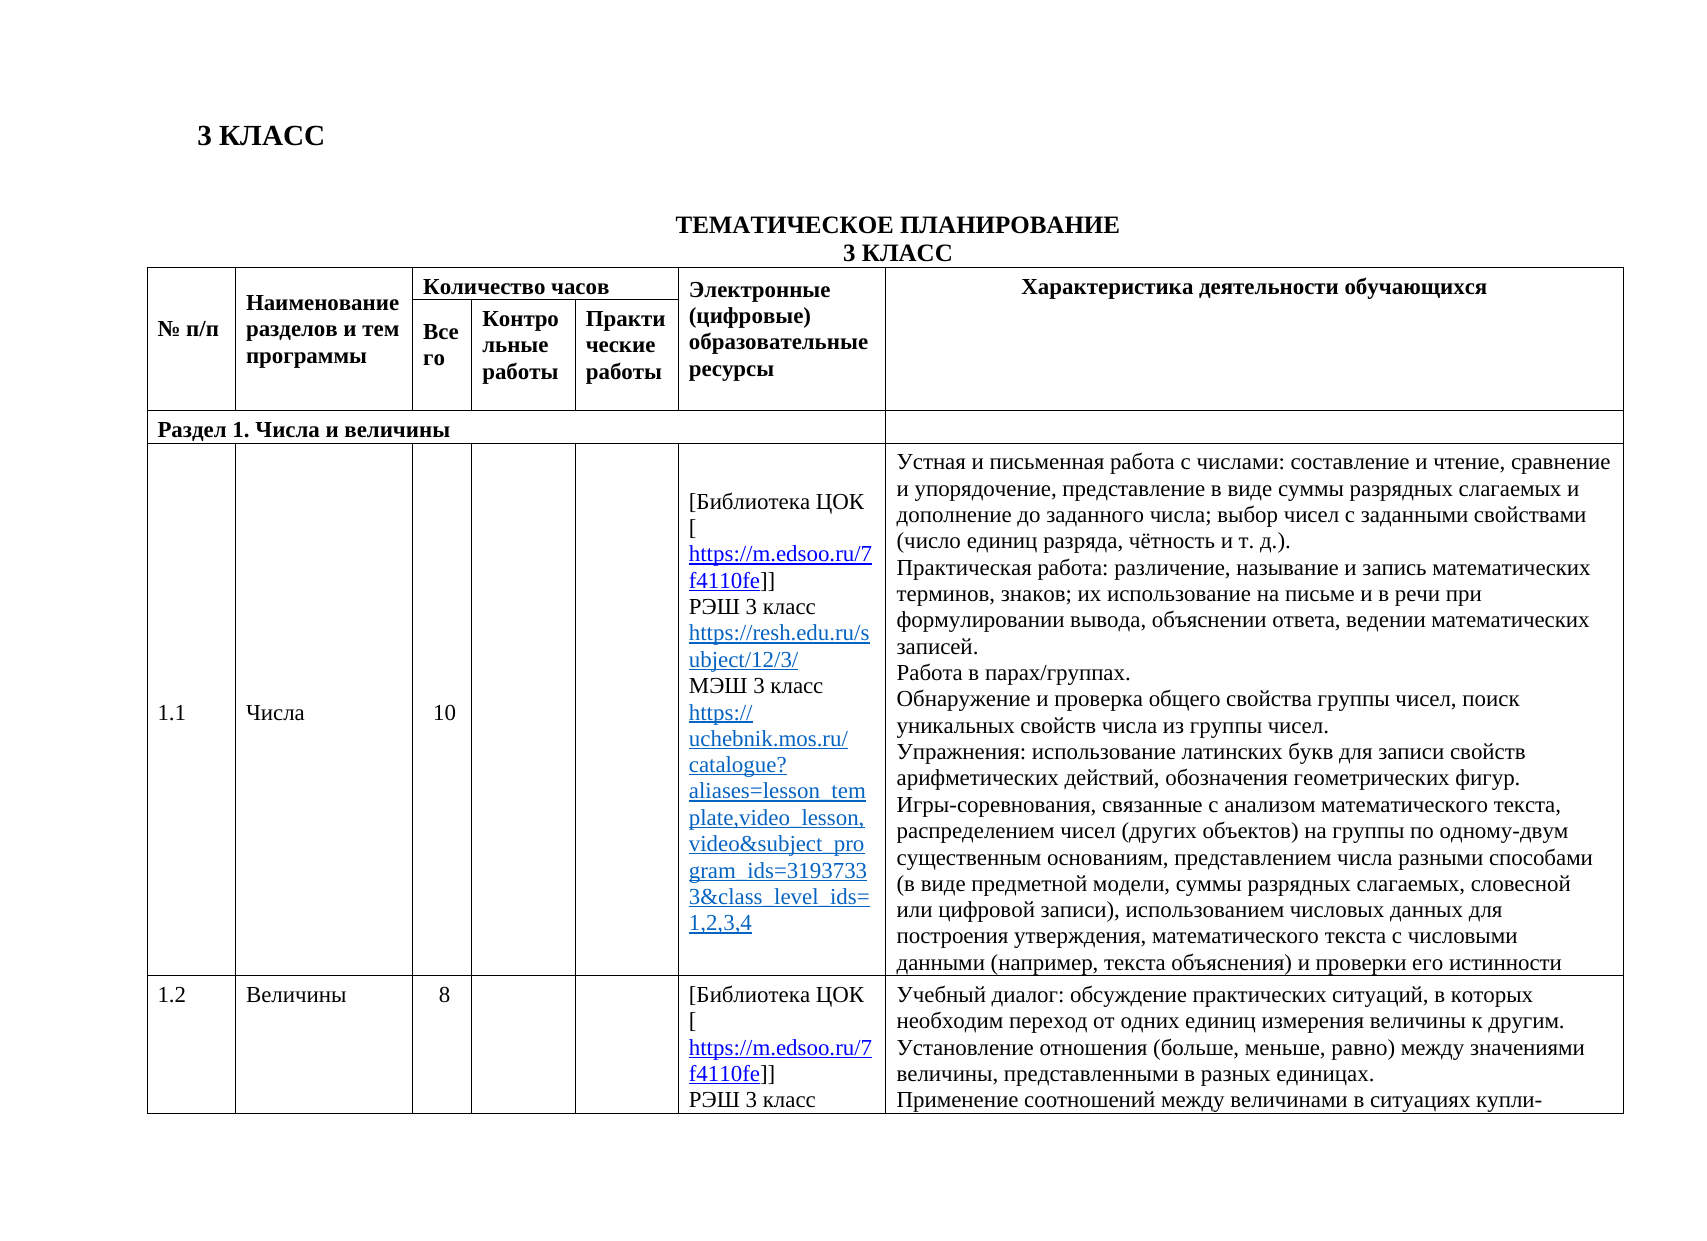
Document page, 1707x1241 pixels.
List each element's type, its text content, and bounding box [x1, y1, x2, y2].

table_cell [679, 976, 885, 1113]
table_cell Устная и письменная работа с числами: составление и чтение, сравнение и упорядочение, представление в виде суммы разрядных слагаемых и дополнение до заданного числа; выбор чисел с заданными свойствами (число единиц разряда, чётность и т. д.). Практическая работа: различение, называние и запись математических терминов, знаков; их использование на письме и в речи при формулировании вывода, объяснении ответа, ведении математических записей. Работа в парах/группах. Обнаружение и проверка общего свойства группы чисел, поиск уникальных свойств числа из группы чисел. Упражнения: использование латинских букв для записи свойств арифметических действий, обозначения геометрических фигур. Игры-соревнования, связанные с анализом математического текста, распределением чисел (других объектов) на группы по одному-двум существенным основаниям, представлением числа разными способами (в виде предметной модели, суммы разрядных слагаемых, словесной или цифровой записи), использованием числовых данных для построения утверждения, математического текста с числовыми данными (например, текста объяснения) и проверки его истинности [886, 444, 1623, 975]
table_header Наименование разделов и тем программы [236, 268, 412, 410]
table_cell [472, 976, 575, 1113]
table_header № п/п [148, 268, 235, 410]
text ТЕМАТИЧЕСКОЕ ПЛАНИРОВАНИЕ [177, 210, 1618, 238]
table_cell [886, 976, 1623, 1113]
table_cell Контрольные работы [472, 300, 575, 410]
table_cell 10 [413, 444, 471, 975]
table_header Электронные (цифровые) образовательные ресурсы [679, 268, 885, 410]
table_cell Всего [413, 300, 471, 410]
table_cell 1.2 [148, 976, 235, 1113]
table_cell [576, 444, 678, 975]
text 3 КЛАСС [190, 118, 1618, 152]
table_cell Величины [236, 976, 412, 1113]
text 3 КЛАСС [177, 238, 1618, 267]
table_cell [472, 444, 575, 975]
table_cell Числа [236, 444, 412, 975]
table_cell Раздел 1. Числа и величины [148, 411, 885, 442]
table_cell [886, 411, 1623, 442]
table_cell 8 [413, 976, 471, 1113]
table_cell 1.1 [148, 444, 235, 975]
table_header Количество часов [413, 268, 678, 299]
table_header Характеристика деятельности обучающихся [886, 268, 1623, 410]
table_cell Практические работы [576, 300, 678, 410]
table_cell [576, 976, 678, 1113]
